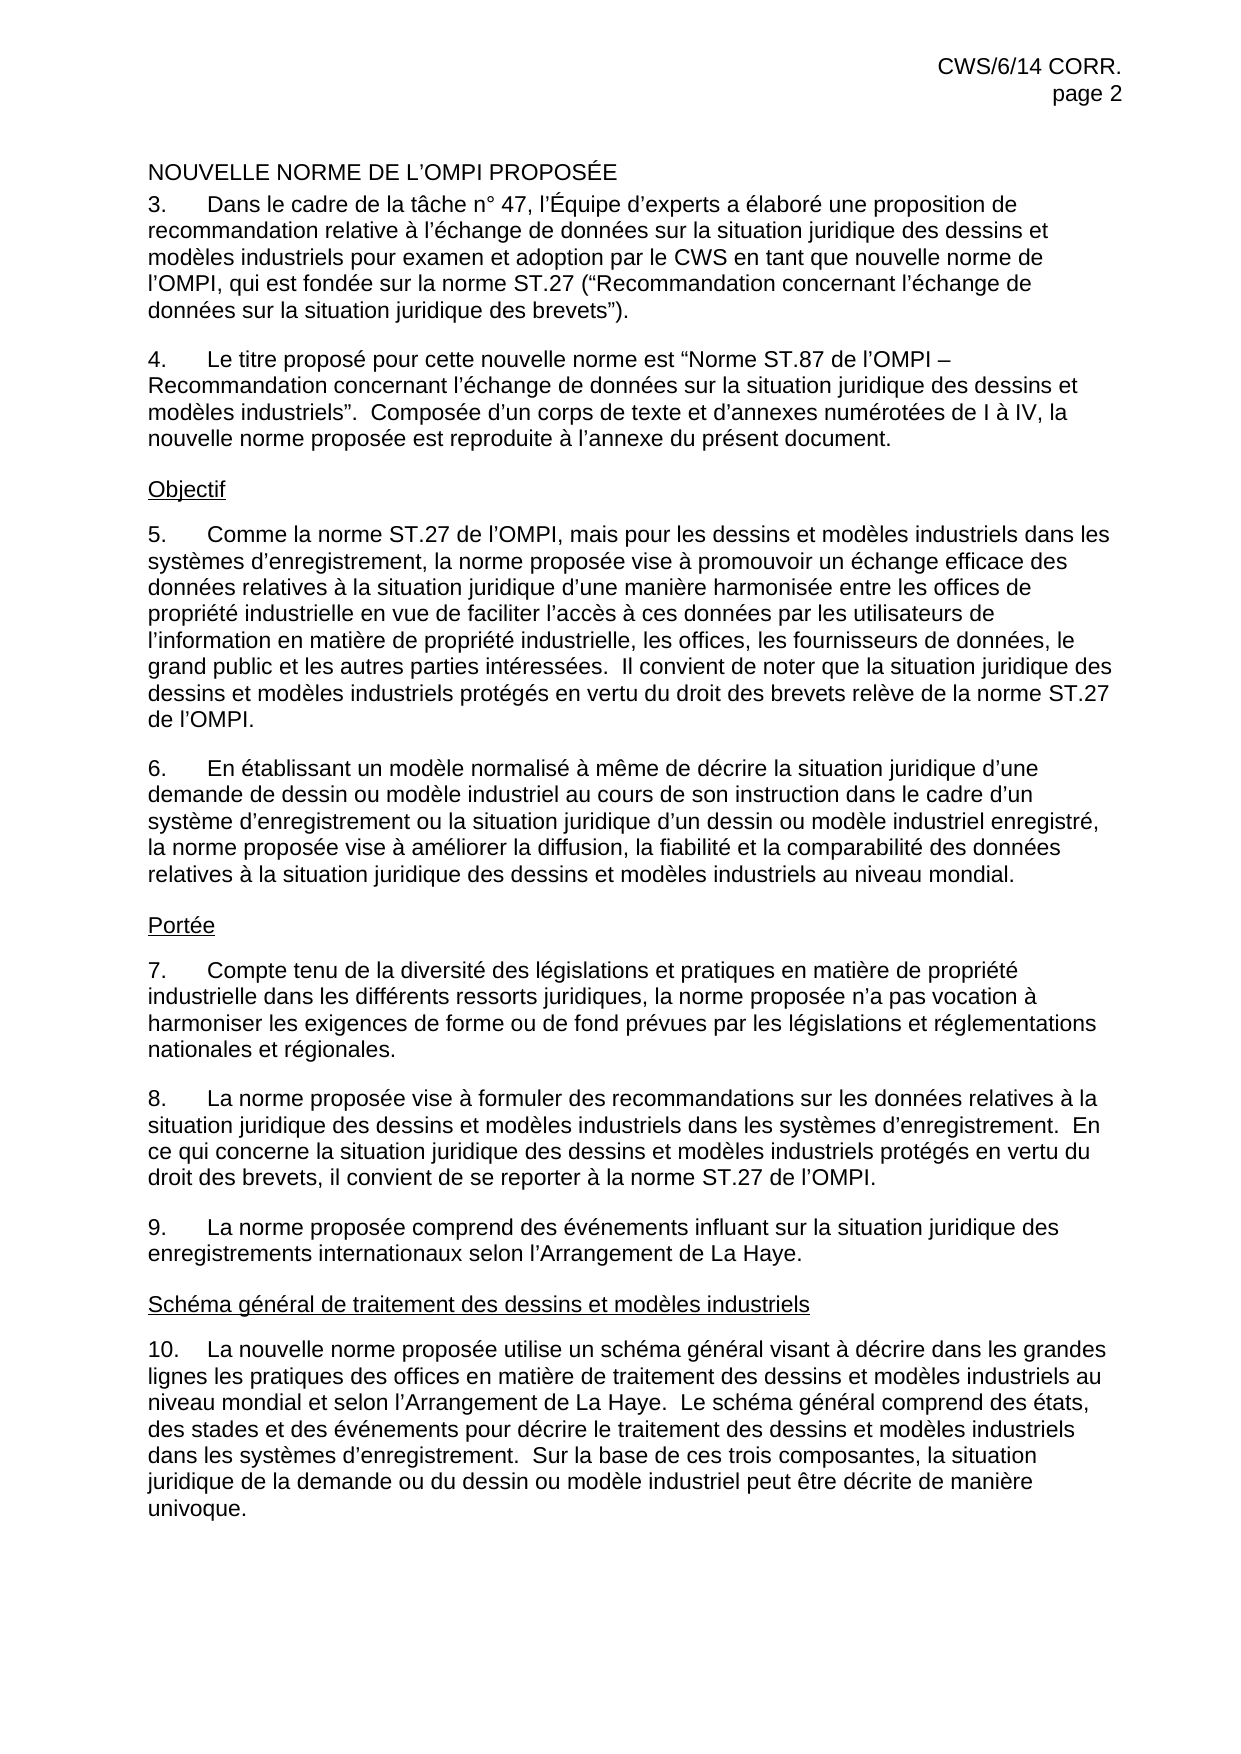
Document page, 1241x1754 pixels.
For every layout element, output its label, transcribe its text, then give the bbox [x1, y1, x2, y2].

text La norme proposée comprend des événements influant sur la situation juridique des enregistrements internationaux selon l’Arrangement de La Haye. [148, 1214, 1122, 1266]
subtitle Portée [148, 912, 1122, 938]
text Comme la norme ST.27 de l’OMPI, mais pour les dessins et modèles industriels dans les systèmes d’enregistrement, la norme proposée vise à promouvoir un échange efficace des données relatives à la situation juridique d’une manière harmonisée entre les offices de propriété industrielle en vue de faciliter l’accès à ces données par les utilisateurs de l’information en matière de propriété industrielle, les offices, les fournisseurs de données, le grand public et les autres parties intéressées. Il convient de noter que la situation juridique des dessins et modèles industriels protégés en vertu du droit des brevets relève de la norme ST.27 de l’OMPI. [148, 521, 1122, 732]
text En établissant un modèle normalisé à même de décrire la situation juridique d’une demande de dessin ou modèle industriel au cours de son instruction dans le cadre d’un système d’enregistrement ou la situation juridique d’un dessin ou modèle industriel enregistré, la norme proposée vise à améliorer la diffusion, la fiabilité et la comparabilité des données relatives à la situation juridique des dessins et modèles industriels au niveau mondial. [148, 755, 1122, 887]
text La nouvelle norme proposée utilise un schéma général visant à décrire dans les grandes lignes les pratiques des offices en matière de traitement des dessins et modèles industriels au niveau mondial et selon l’Arrangement de La Haye. Le schéma général comprend des états, des stades et des événements pour décrire le traitement des dessins et modèles industriels dans les systèmes d’enregistrement. Sur la base de ces trois composantes, la situation juridique de la demande ou du dessin ou modèle industriel peut être décrite de manière univoque. [148, 1336, 1122, 1521]
text Le titre proposé pour cette nouvelle norme est “Norme ST.87 de l’OMPI – Recommandation concernant l’échange de données sur la situation juridique des dessins et modèles industriels”. Composée d’un corps de texte et d’annexes numérotées de I à IV, la nouvelle norme proposée est reproduite à l’annexe du présent document. [148, 346, 1122, 451]
subtitle Nouvelle norme de l’OMPI proposée [148, 158, 1122, 185]
text Compte tenu de la diversité des législations et pratiques en matière de propriété industrielle dans les différents ressorts juridiques, la norme proposée n’a pas vocation à harmoniser les exigences de forme ou de fond prévues par les législations et réglementations nationales et régionales. [148, 957, 1122, 1062]
subtitle Schéma général de traitement des dessins et modèles industriels [148, 1291, 1122, 1318]
text Dans le cadre de la tâche n° 47, l’Équipe d’experts a élaboré une proposition de recommandation relative à l’échange de données sur la situation juridique des dessins et modèles industriels pour examen et adoption par le CWS en tant que nouvelle norme de l’OMPI, qui est fondée sur la norme ST.27 (“Recommandation concernant l’échange de données sur la situation juridique des brevets”). [148, 191, 1122, 323]
subtitle Objectif [148, 476, 1122, 503]
text La norme proposée vise à formuler des recommandations sur les données relatives à la situation juridique des dessins et modèles industriels dans les systèmes d’enregistrement. En ce qui concerne la situation juridique des dessins et modèles industriels protégés en vertu du droit des brevets, il convient de se reporter à la norme ST.27 de l’OMPI. [148, 1085, 1122, 1191]
